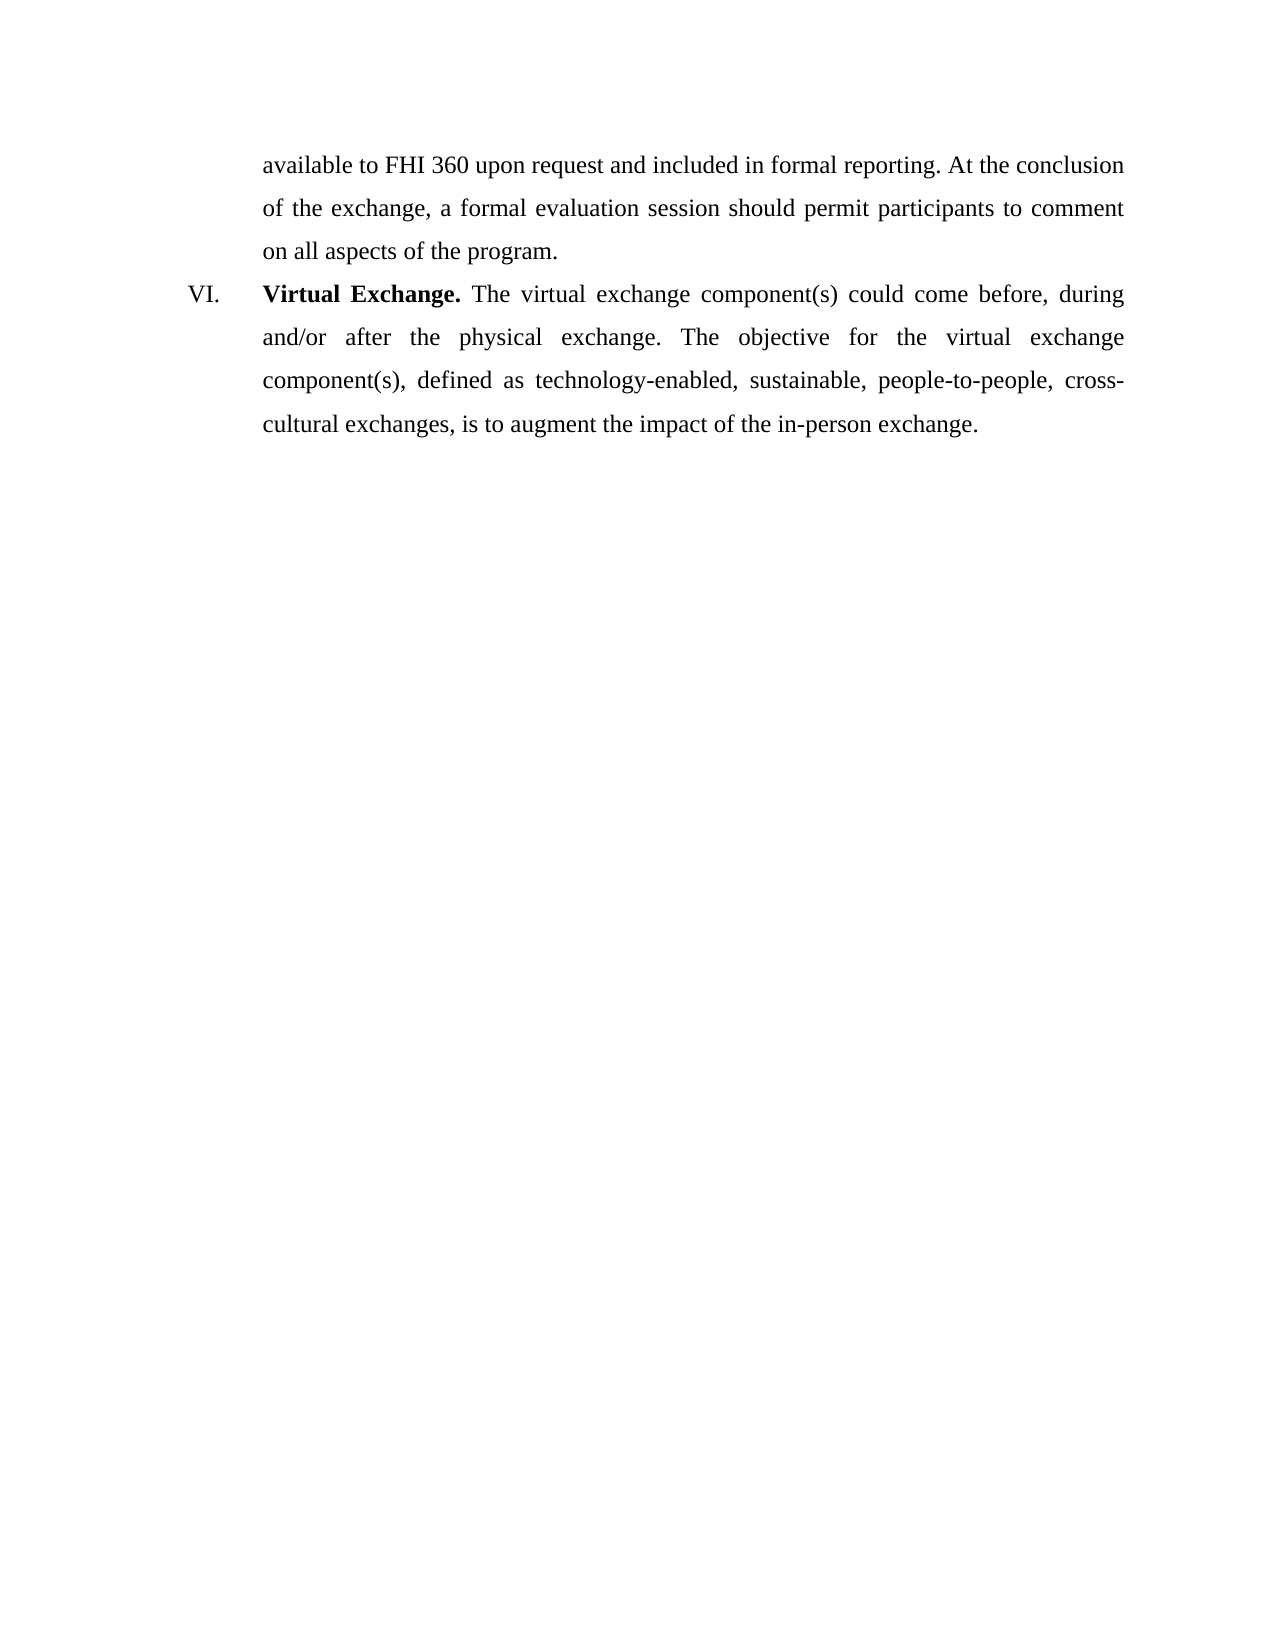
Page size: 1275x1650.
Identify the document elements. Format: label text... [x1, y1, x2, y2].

list Virtual Exchange. The virtual exchange component(s) could come before, during and/or after the physical exchange. The objective for the virtual exchange component(s), defined as technology-enabled, sustainable, people-to-people, cross-cultural exchanges, is to augment the impact of the in-person exchange. [187, 279, 1125, 437]
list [187, 150, 1125, 265]
